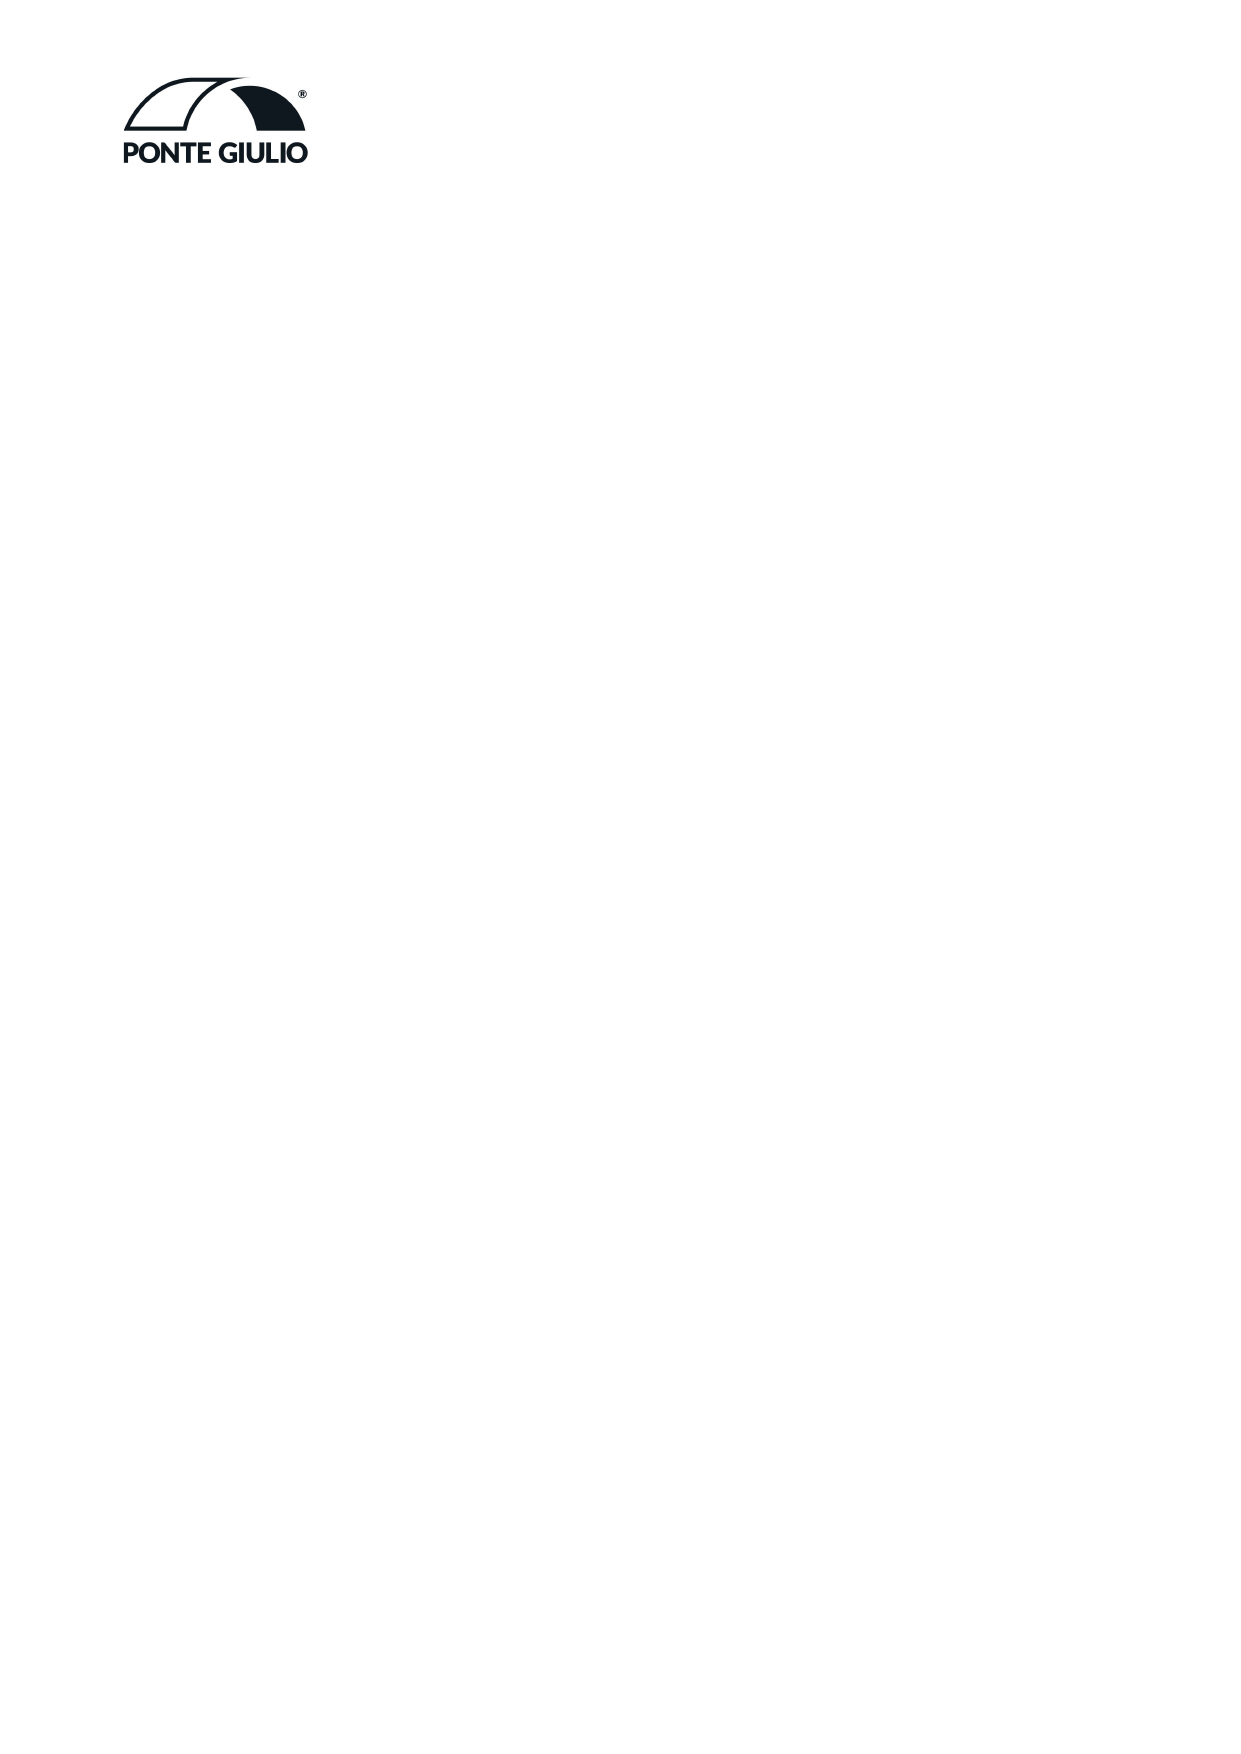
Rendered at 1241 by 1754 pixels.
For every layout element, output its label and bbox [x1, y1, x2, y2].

picture [123, 75, 309, 163]
